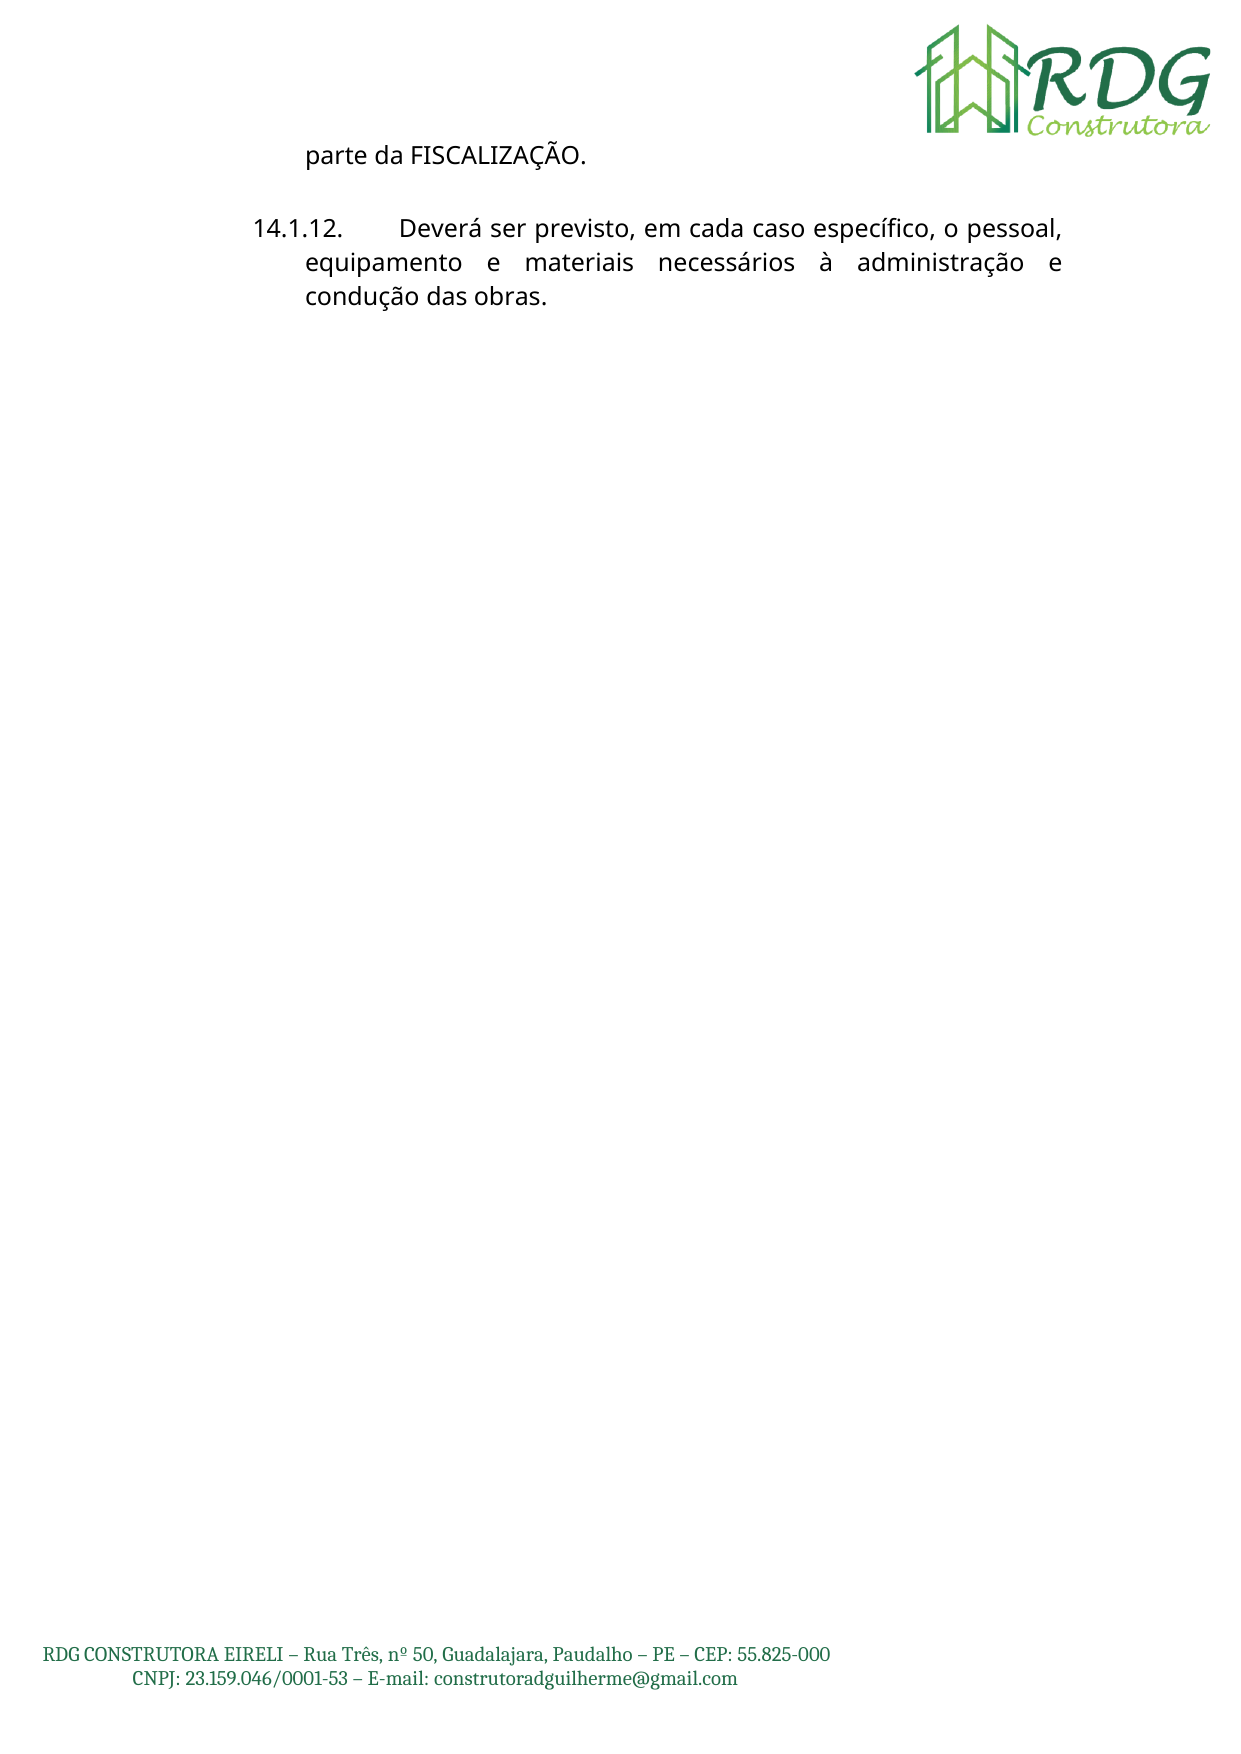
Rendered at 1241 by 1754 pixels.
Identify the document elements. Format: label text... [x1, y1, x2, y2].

list Deverá ser previsto, em cada caso específico, o pessoal, equipamento e materiais necessários à administração e condução das obras. [252, 211, 1063, 313]
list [252, 137, 1063, 172]
picture [913, 23, 1211, 137]
